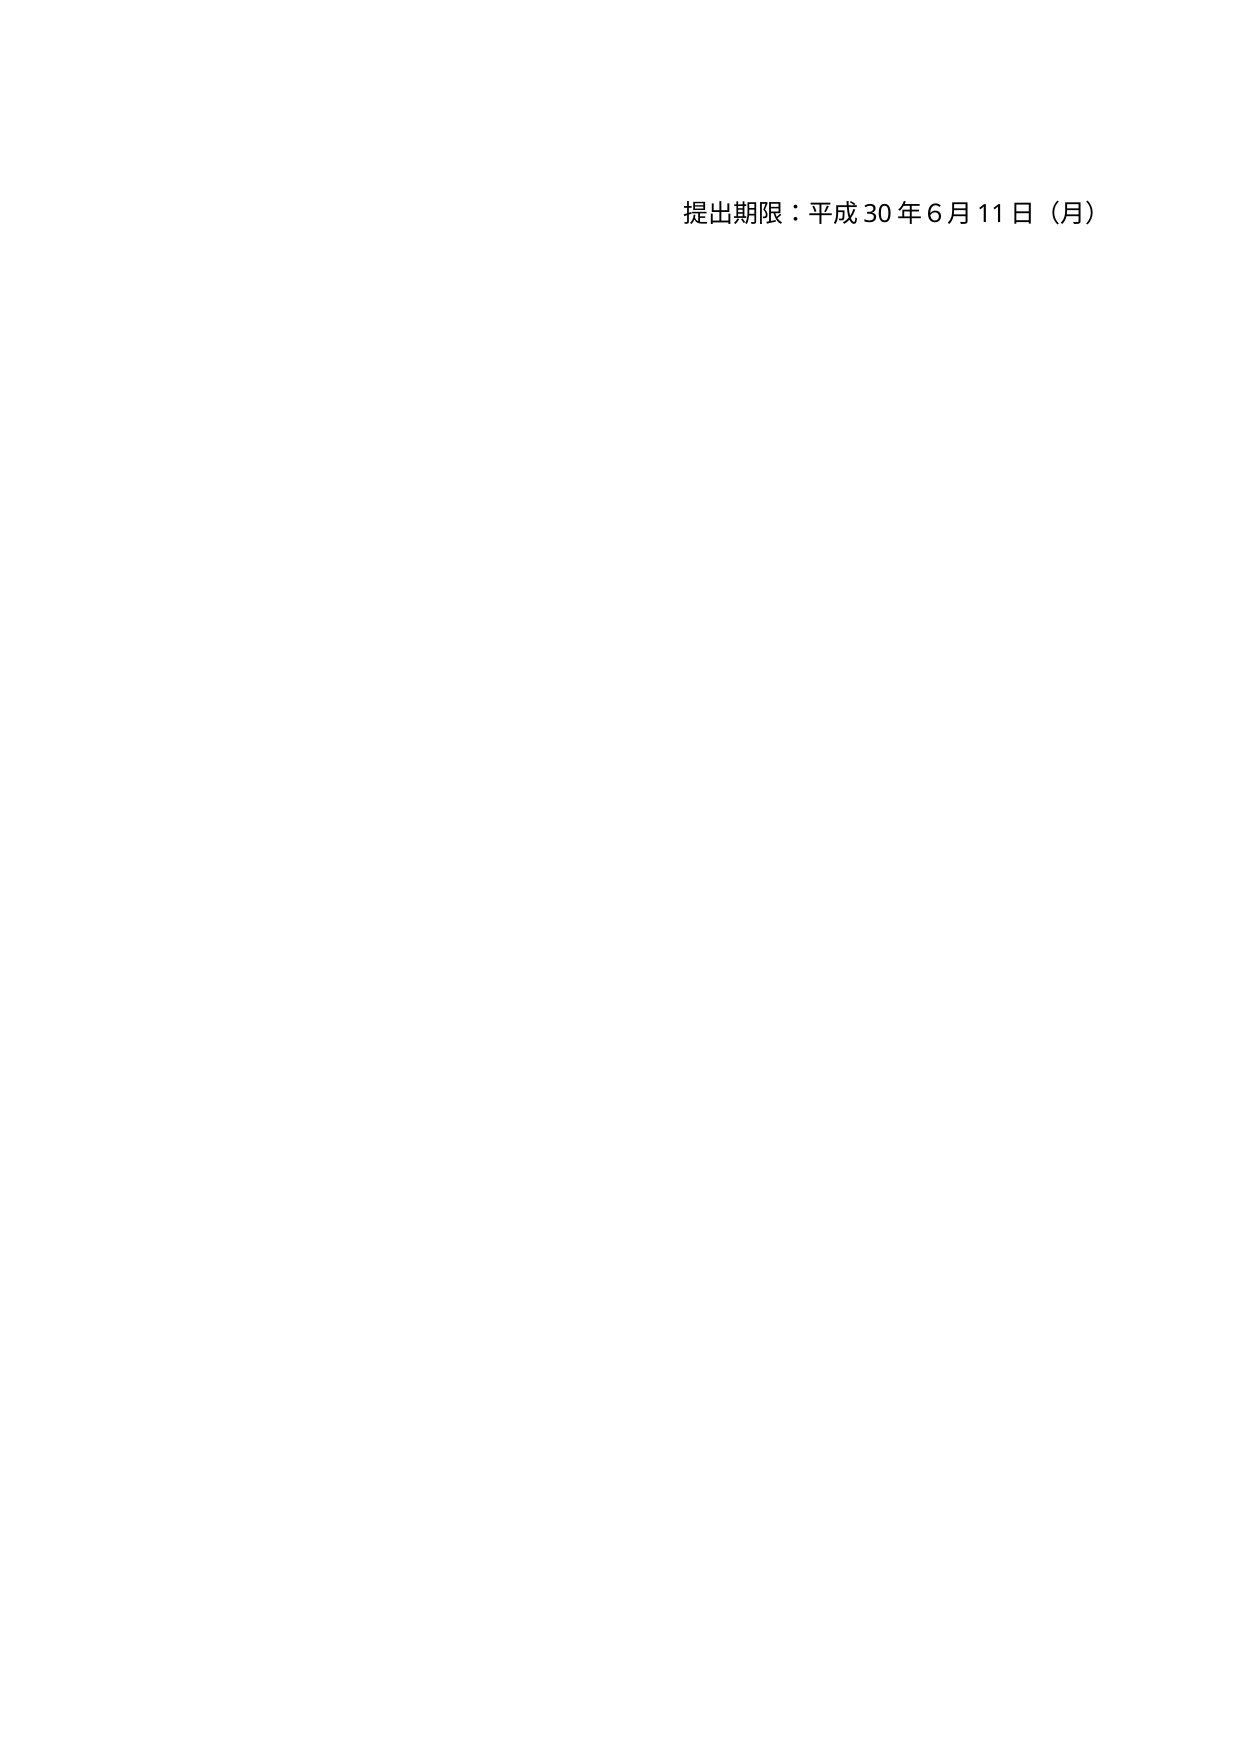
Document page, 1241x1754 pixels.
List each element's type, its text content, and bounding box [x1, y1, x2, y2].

text 提出期限：平成30年６月11日（月） [148, 194, 1110, 230]
